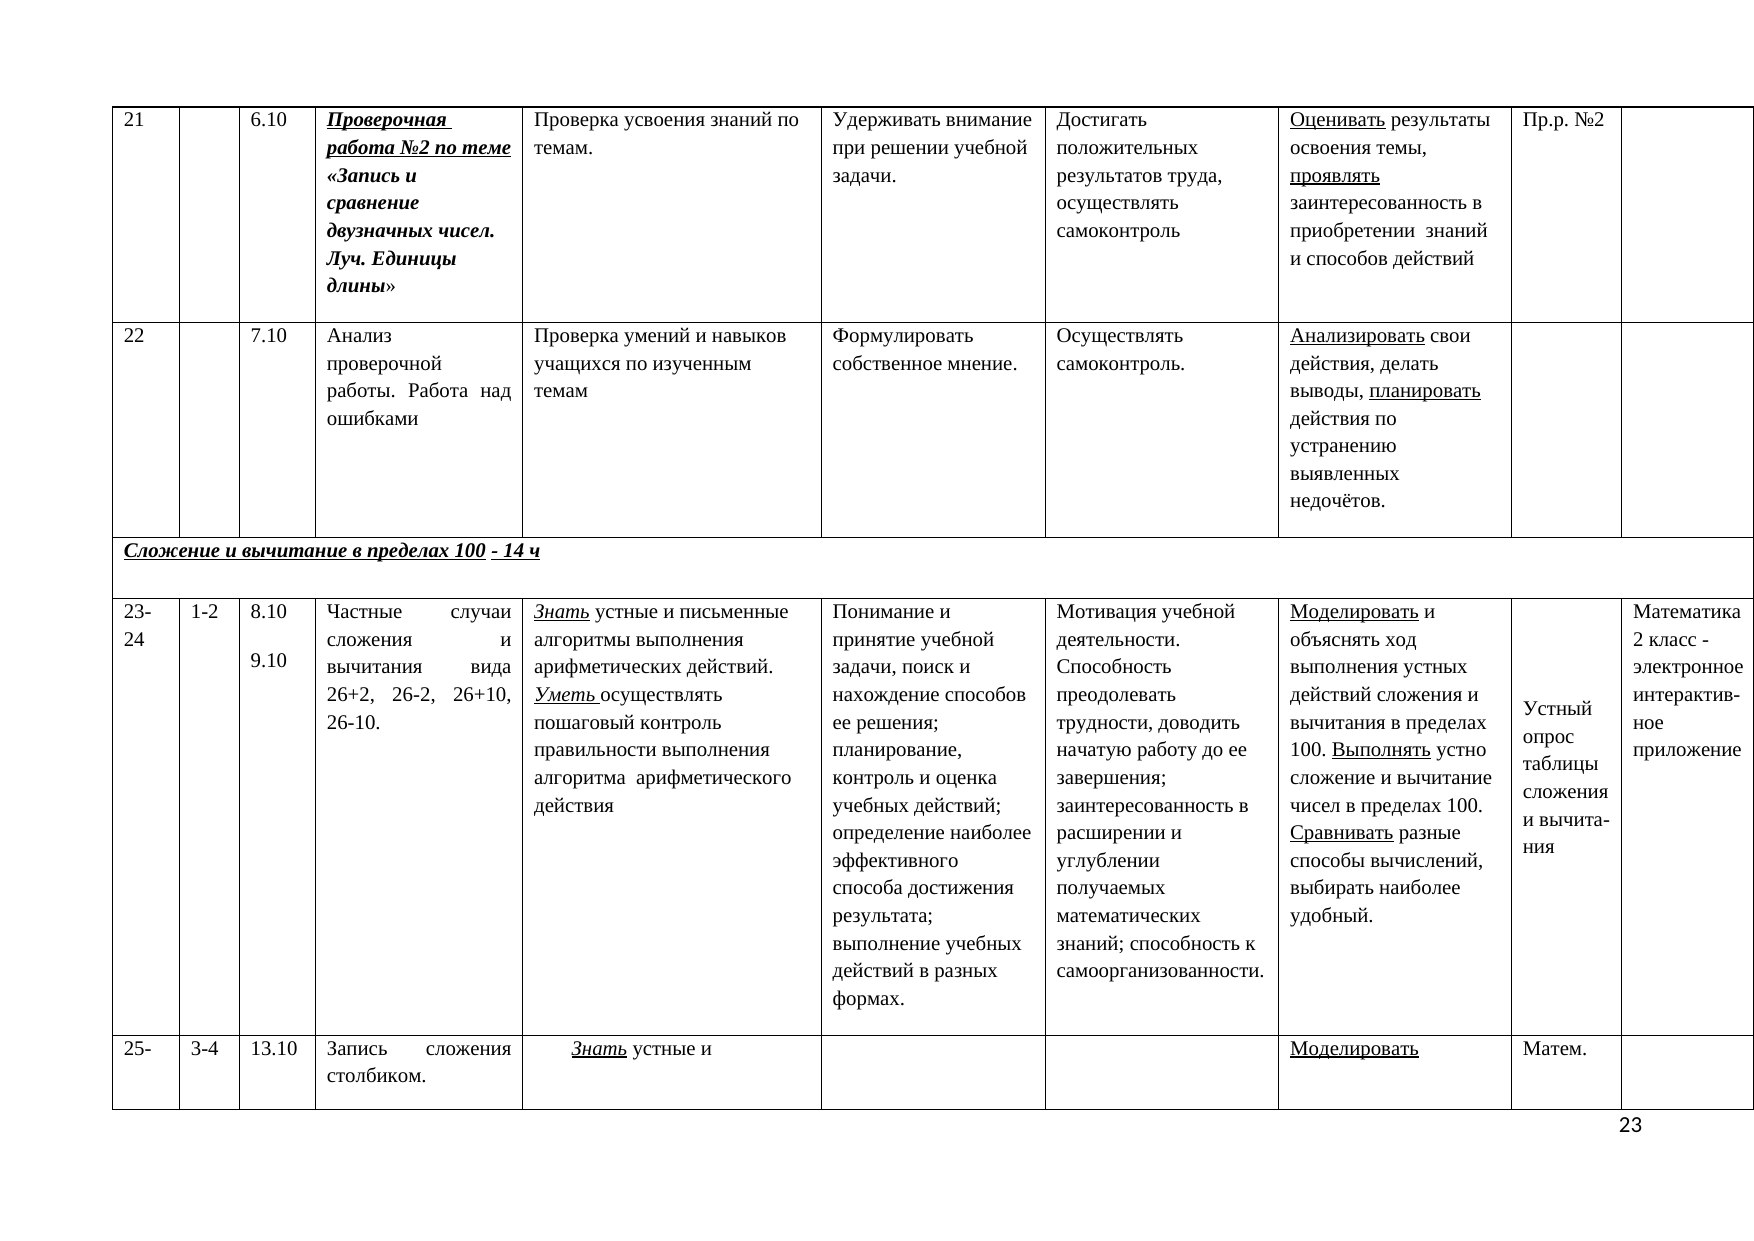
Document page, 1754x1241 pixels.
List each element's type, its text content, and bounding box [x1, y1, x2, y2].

table_cell 1-2 [180, 599, 239, 1034]
table_cell Проверочная работа №2 по теме «Запись и сравнение двузначных чисел. Луч. Единицы длины» [316, 108, 522, 322]
table_cell Проверка усвоения знаний по темам. [523, 108, 821, 322]
table_cell [1622, 108, 1753, 322]
table_cell 22 [113, 323, 179, 537]
table_cell 8.10 9.10 [240, 599, 315, 1034]
table_cell Формулировать собственное мнение. [822, 323, 1045, 537]
table_cell Матем. диктант [1512, 1036, 1621, 1109]
table_cell Сложение и вычитание в пределах 100 - 14 ч [113, 538, 1753, 598]
table_cell [822, 1036, 1045, 1109]
table_cell Оценивать результаты освоения темы, проявлять заинтересованность в приобретении знаний и способов действий [1279, 108, 1511, 322]
table_cell 21 [113, 108, 179, 322]
table_cell Моделировать и объяснять ход выполнения устных действий сложения и вычитания в пределах 100. Выполнять устно сложение и вычитание чисел в пределах 100. Сравнивать разные способы вычислений, выбирать наиболее удобный. [1279, 599, 1511, 1034]
table_cell [180, 108, 239, 322]
table_cell Анализировать свои действия, делать выводы, планировать действия по устранению выявленных недочётов. [1279, 323, 1511, 537]
table_cell 13.10 14.10 [240, 1036, 315, 1109]
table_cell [1279, 1036, 1511, 1109]
table_cell Удерживать внимание при решении учебной задачи. [822, 108, 1045, 322]
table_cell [523, 1036, 821, 1109]
table_cell [1046, 1036, 1278, 1109]
table_cell Анализ проверочной работы. Работа над ошибками [316, 323, 522, 537]
table_cell Достигать положительных результатов труда, осуществлять самоконтроль [1046, 108, 1278, 322]
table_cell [316, 1036, 522, 1109]
table_cell 23-24 [113, 599, 179, 1034]
table_cell Мотивация учебной деятельности. Способность преодолевать трудности, доводить начатую работу до ее завершения; заинтересованность в расширении и углублении получаемых математических знаний; способность к самоорганизованности. [1046, 599, 1278, 1034]
table_cell Осуществлять самоконтроль. [1046, 323, 1278, 537]
table_cell Знать устные и письменные алгоритмы выполнения арифметических действий. Уметь осуществлять пошаговый контроль правильности выполнения алгоритма арифметического действия [523, 599, 821, 1034]
table_cell 6.10 [240, 108, 315, 322]
table_cell Частные случаи сложения и вычитания вида 26+2, 26-2, 26+10, 26-10. [316, 599, 522, 1034]
table_cell Пр.р. №2 [1512, 108, 1621, 322]
table_cell Проверка умений и навыков учащихся по изученным темам [523, 323, 821, 537]
table_cell 7.10 [240, 323, 315, 537]
table_cell Устный опрос таблицы сложения и вычита-ния [1512, 599, 1621, 1034]
table_cell 25-26 [113, 1036, 179, 1109]
table_cell 3-4 [180, 1036, 239, 1109]
table_cell [180, 323, 239, 537]
table_cell [1622, 1036, 1753, 1109]
table_cell Математика 2 класс - электронное интерактив-ное приложение [1622, 599, 1753, 1034]
table_cell [1512, 323, 1621, 537]
table_cell Понимание и принятие учебной задачи, поиск и нахождение способов ее решения; планирование, контроль и оценка учебных действий; определение наиболее эффективного способа достижения результата; выполнение учебных действий в разных формах. [822, 599, 1045, 1034]
table_cell [1622, 323, 1753, 537]
